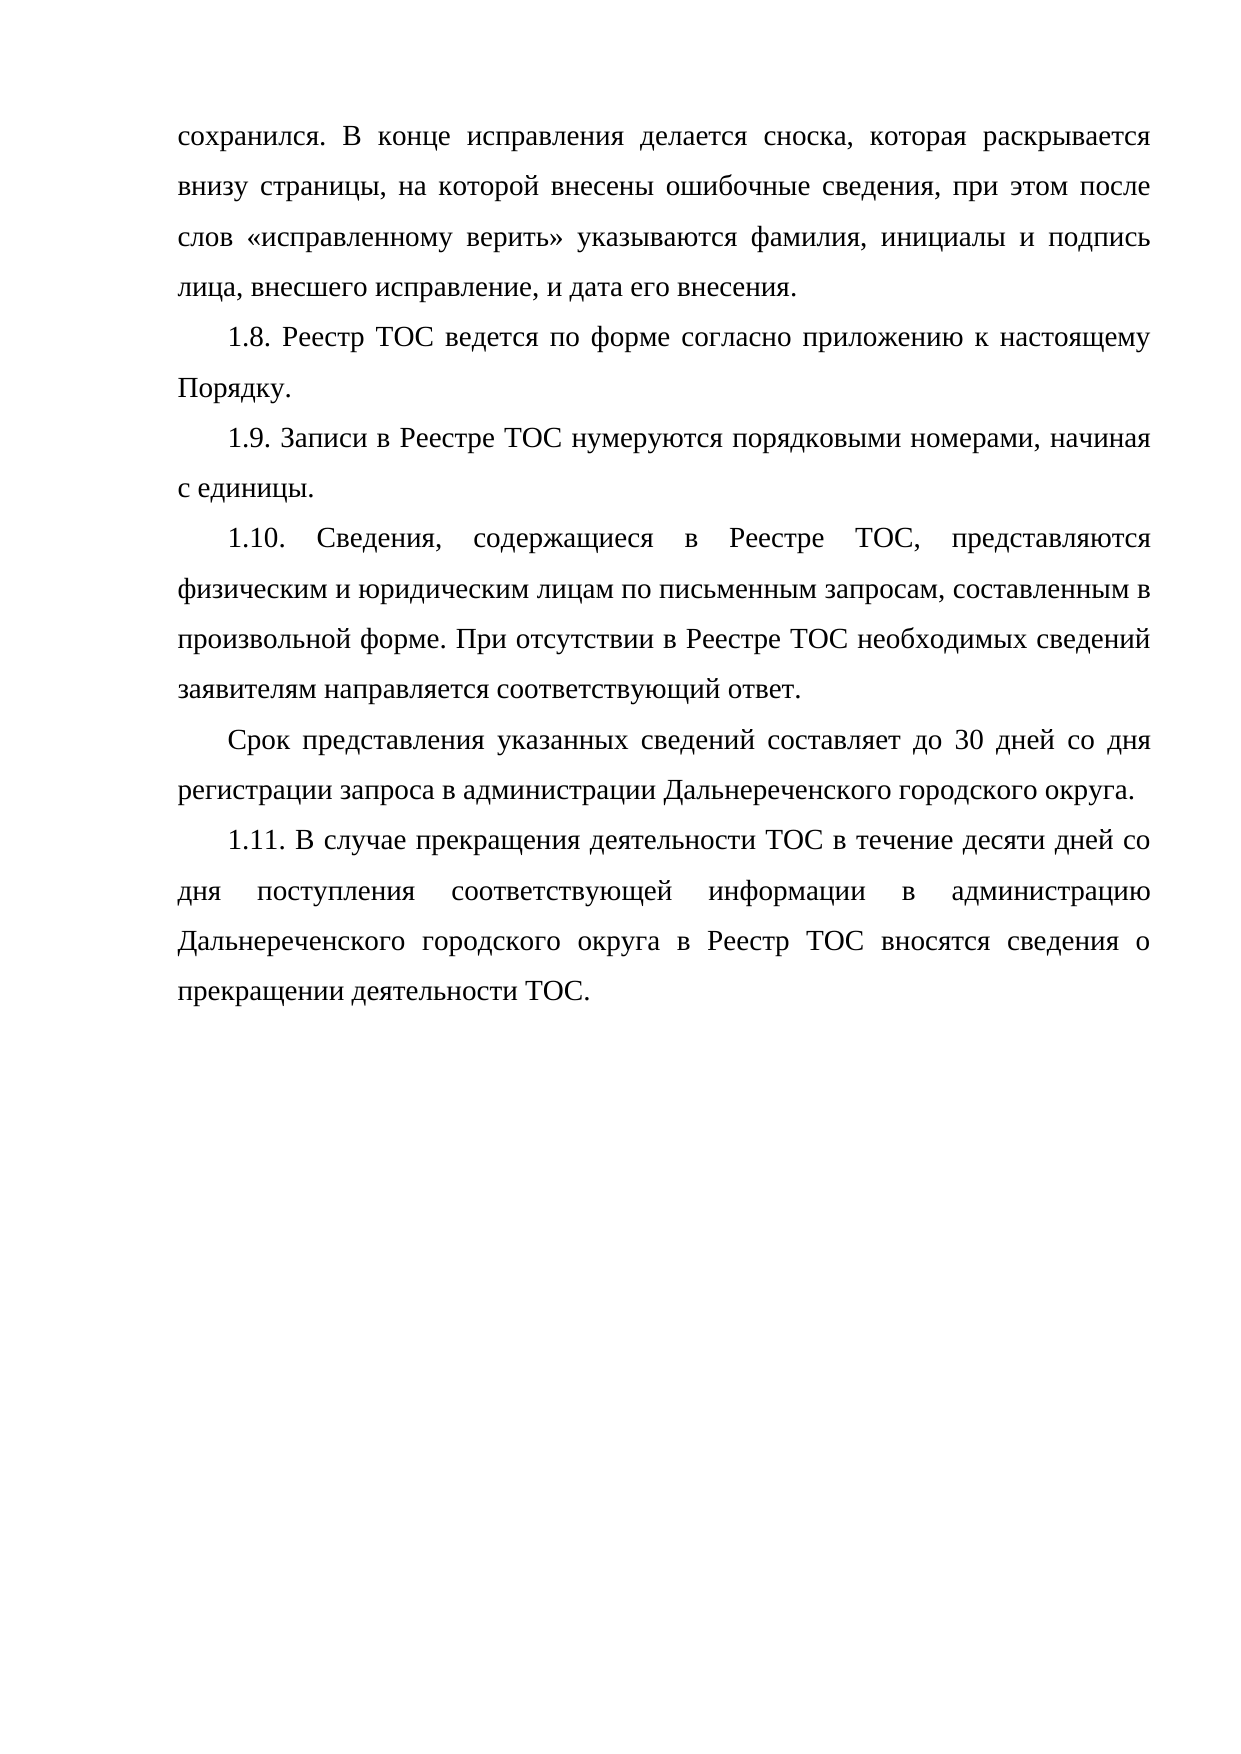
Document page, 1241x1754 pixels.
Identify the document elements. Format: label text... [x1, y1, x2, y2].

text Срок представления указанных сведений составляет до 30 дней со дня регистрации запроса в администрации Дальнереченского городского округа. [177, 722, 1152, 806]
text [177, 118, 1152, 303]
text 1.8. Реестр ТОС ведется по форме согласно приложению к настоящему Порядку. [177, 319, 1152, 403]
text 1.10. Сведения, содержащиеся в Реестре ТОС, представляются физическим и юридическим лицам по письменным запросам, составленным в произвольной форме. При отсутствии в Реестре ТОС необходимых сведений заявителям направляется соответствующий ответ. [177, 521, 1152, 705]
text 1.9. Записи в Реестре ТОС нумеруются порядковыми номерами, начиная с единицы. [177, 420, 1152, 504]
text 1.11. В случае прекращения деятельности ТОС в течение десяти дней со дня поступления соответствующей информации в администрацию Дальнереченского городского округа в Реестр ТОС вносятся сведения о прекращении деятельности ТОС. [177, 822, 1152, 1007]
